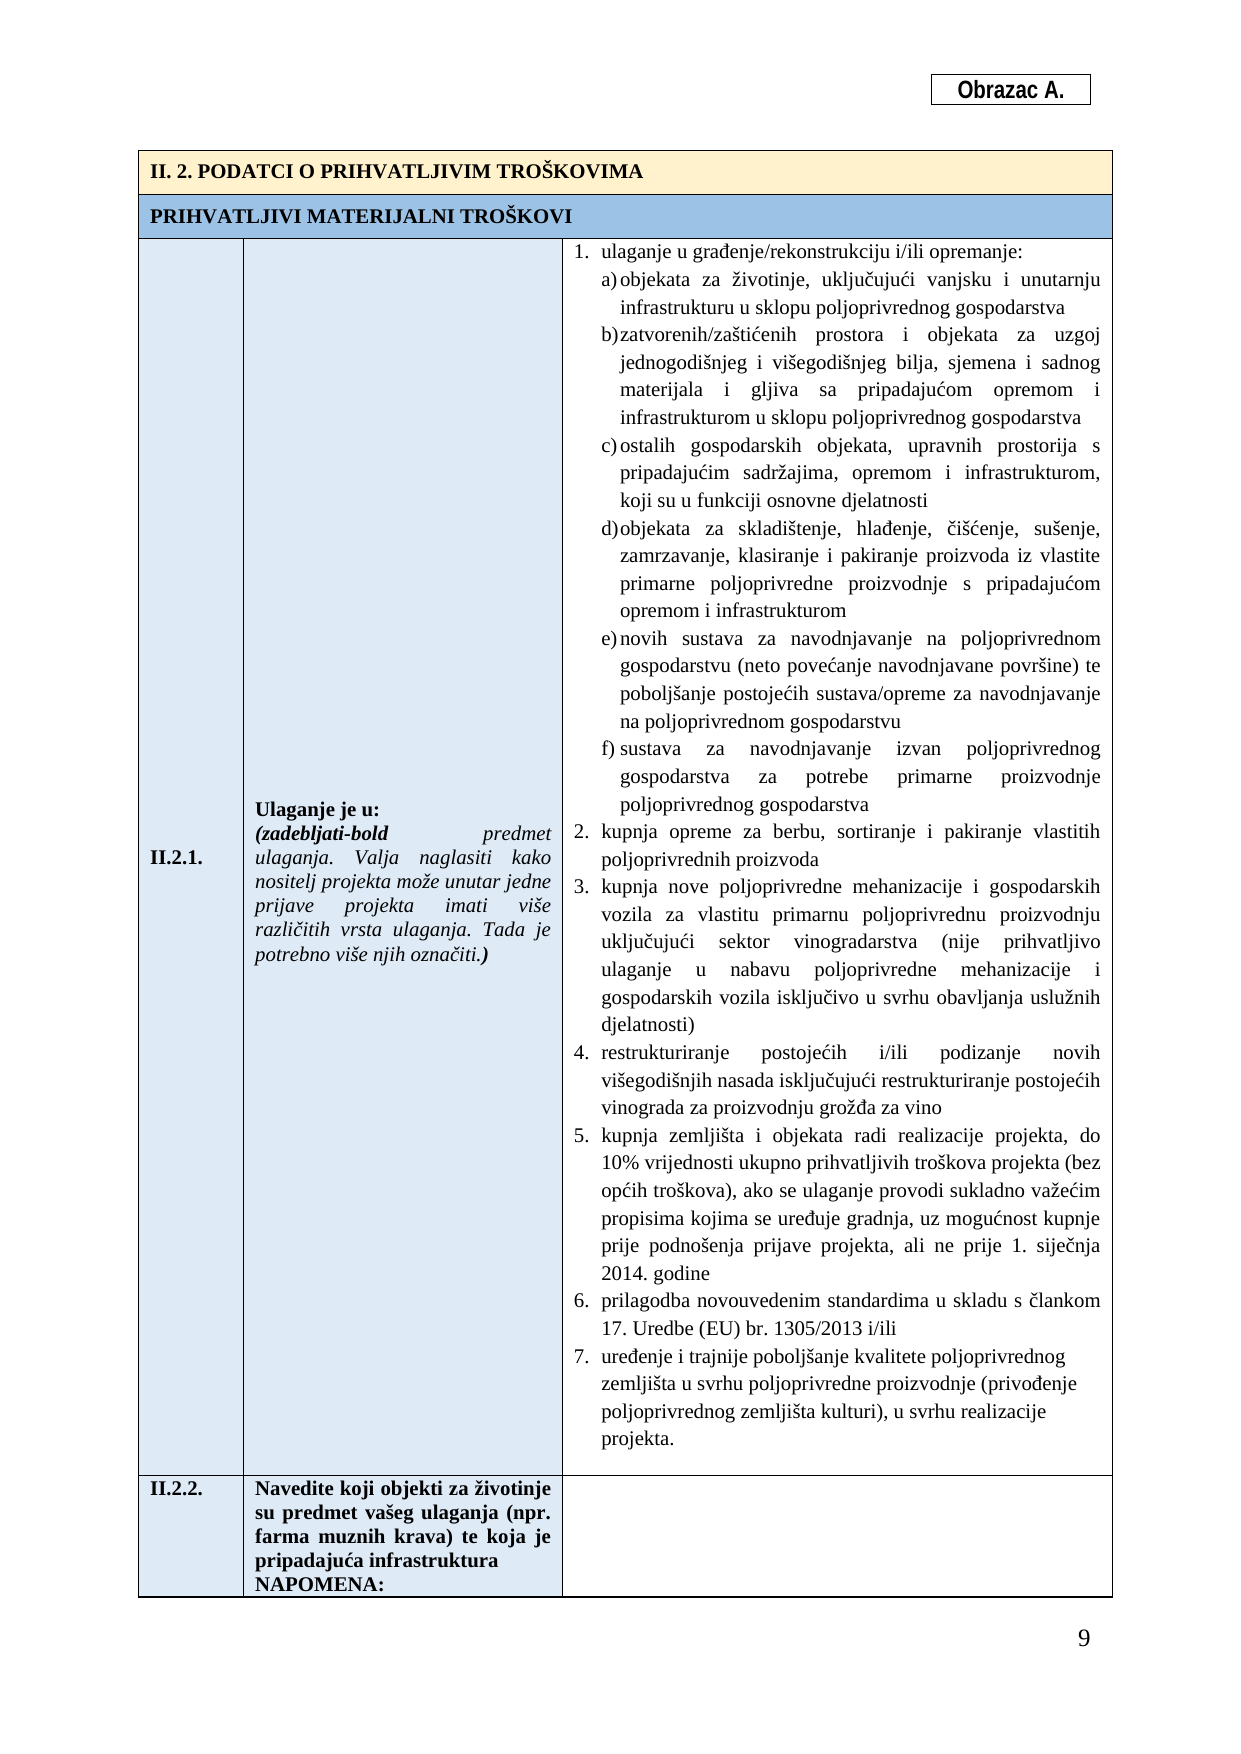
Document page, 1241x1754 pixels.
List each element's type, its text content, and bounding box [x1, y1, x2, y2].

table_cell [563, 1476, 1112, 1596]
table_cell II.2.2. [139, 1476, 243, 1596]
table_cell ulaganje u građenje/rekonstrukciju i/ili opremanje: objekata za životinje, uključujući vanjsku i unutarnju infrastrukturu u sklopu poljoprivrednog gospodarstva zatvorenih/zaštićenih prostora i objekata za uzgoj jednogodišnjeg i višegodišnjeg bilja, sjemena i sadnog materijala i gljiva sa pripadajućom opremom i infrastrukturom u sklopu poljoprivrednog gospodarstva ostalih gospodarskih objekata, upravnih prostorija s pripadajućim sadržajima, opremom i infrastrukturom, koji su u funkciji osnovne djelatnosti objekata za skladištenje, hlađenje, čišćenje, sušenje, zamrzavanje, klasiranje i pakiranje proizvoda iz vlastite primarne poljoprivredne proizvodnje s pripadajućom opremom i infrastrukturom novih sustava za navodnjavanje na poljoprivrednom gospodarstvu (neto povećanje navodnjavane površine) te poboljšanje postojećih sustava/opreme za navodnjavanje na poljoprivrednom gospodarstvu sustava za navodnjavanje izvan poljoprivrednog gospodarstva za potrebe primarne proizvodnje poljoprivrednog gospodarstva kupnja opreme za berbu, sortiranje i pakiranje vlastitih poljoprivrednih proizvoda kupnja nove poljoprivredne mehanizacije i gospodarskih vozila za vlastitu primarnu poljoprivrednu proizvodnju uključujući sektor vinogradarstva (nije prihvatljivo ulaganje u nabavu poljoprivredne mehanizacije i gospodarskih vozila isključivo u svrhu obavljanja uslužnih djelatnosti) restrukturiranje postojećih i/ili podizanje novih višegodišnjih nasada isključujući restrukturiranje postojećih vinograda za proizvodnju grožđa za vino kupnja zemljišta i objekata radi realizacije projekta, do 10% vrijednosti ukupno prihvatljivih troškova projekta (bez općih troškova), ako se ulaganje provodi sukladno važećim propisima kojima se uređuje gradnja, uz mogućnost kupnje prije podnošenja prijave projekta, ali ne prije 1. siječnja 2014. godine prilagodba novouvedenim standardima u skladu s člankom 17. Uredbe (EU) br. 1305/2013 i/ili uređenje i trajnije poboljšanje kvalitete poljoprivrednog zemljišta u svrhu poljoprivredne proizvodnje (privođenje poljoprivrednog zemljišta kulturi), u svrhu realizacije projekta. [563, 239, 1112, 1475]
table_cell II.2.1. [139, 239, 243, 1475]
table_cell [244, 1476, 562, 1596]
table_cell II. 2. PODATCI O PRIHVATLJIVIM TROŠKOVIMA [139, 151, 1112, 194]
table_cell PRIHVATLJIVI MATERIJALNI TROŠKOVI [139, 195, 1112, 238]
table_cell Ulaganje je u: (zadebljati-bold predmet ulaganja. Valja naglasiti kako nositelj projekta može unutar jedne prijave projekta imati više različitih vrsta ulaganja. Tada je potrebno više njih označiti.) [244, 239, 562, 1475]
